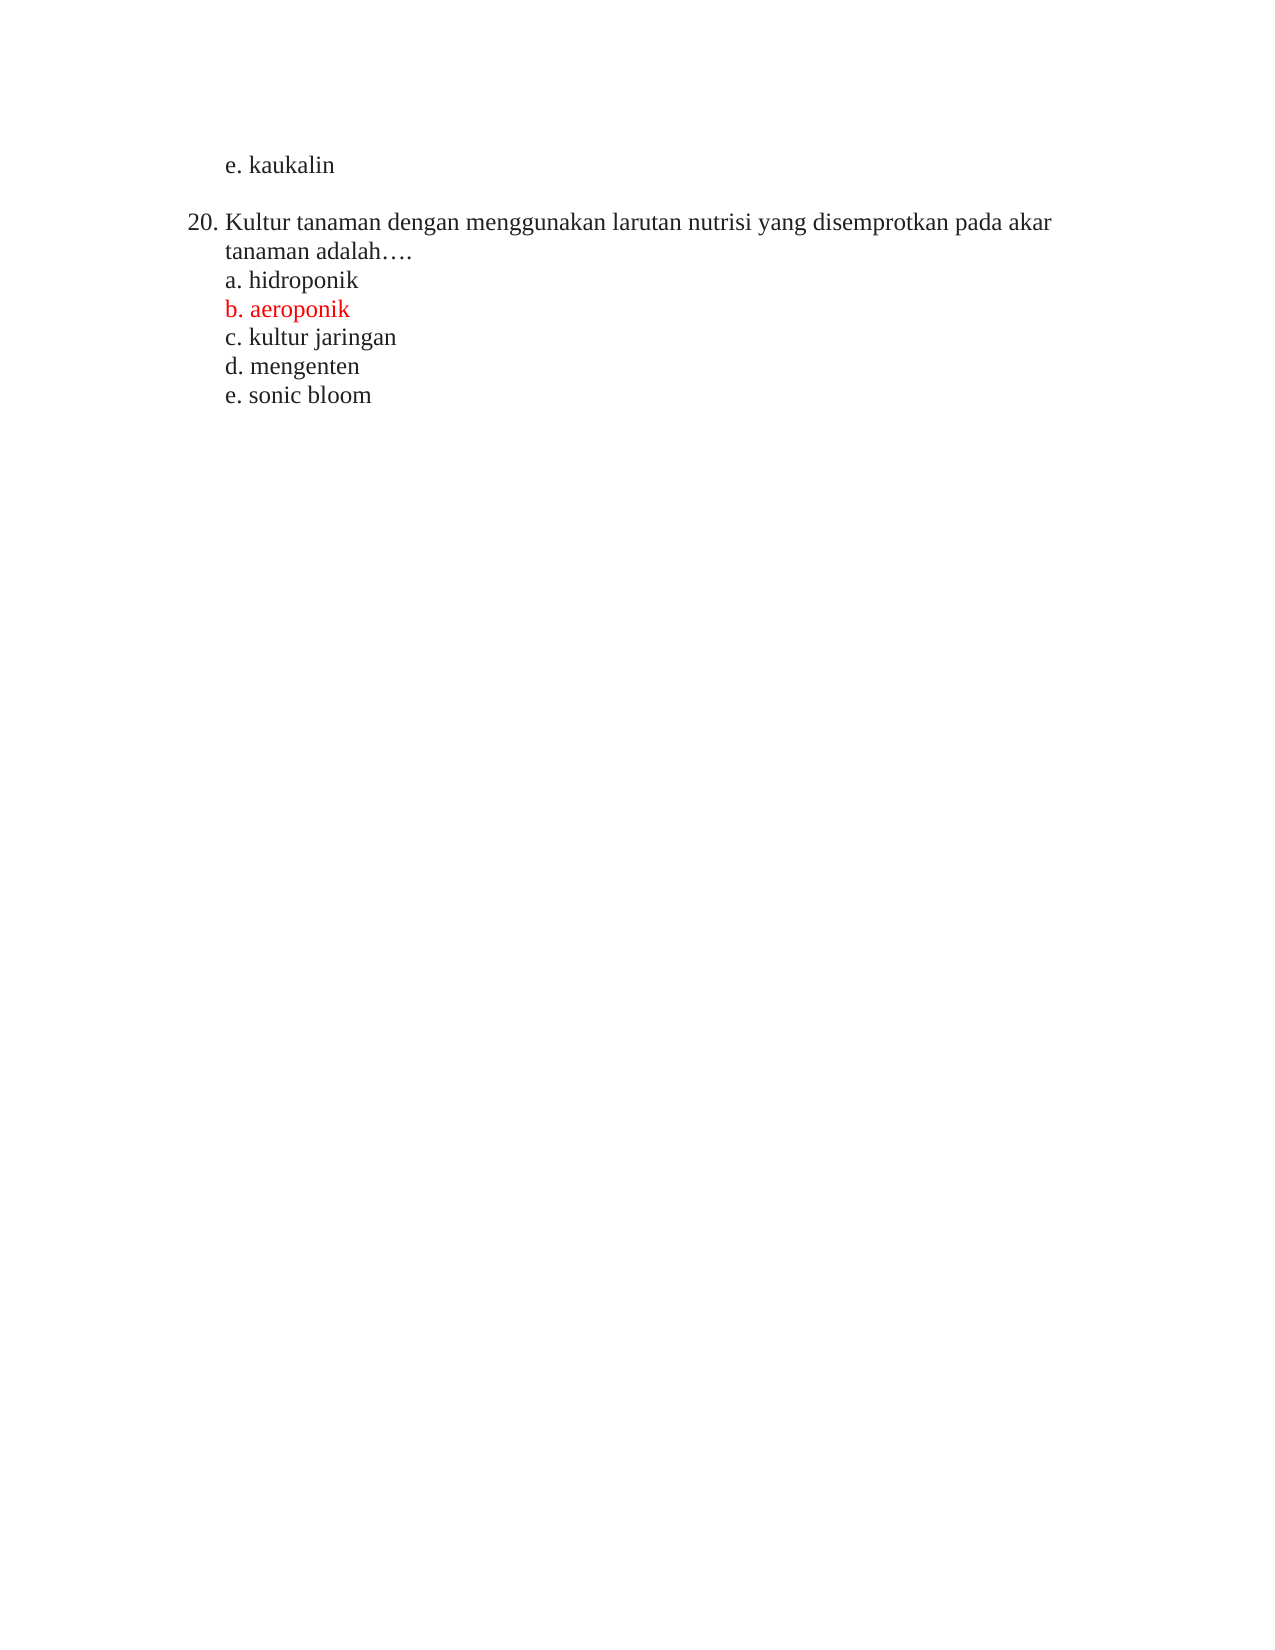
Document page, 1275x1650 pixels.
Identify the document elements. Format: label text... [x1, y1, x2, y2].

list c. kultur jaringan [225, 322, 1125, 351]
list a. hidroponik [225, 265, 1125, 294]
list b. aeroponik [225, 294, 1125, 322]
list e. kaukalin [225, 150, 1125, 179]
list Kultur tanaman dengan menggunakan larutan nutrisi yang disemprotkan pada akar tanaman adalah…. [187, 207, 1125, 265]
list e. sonic bloom [225, 380, 1125, 409]
list d. mengenten [225, 351, 1125, 380]
